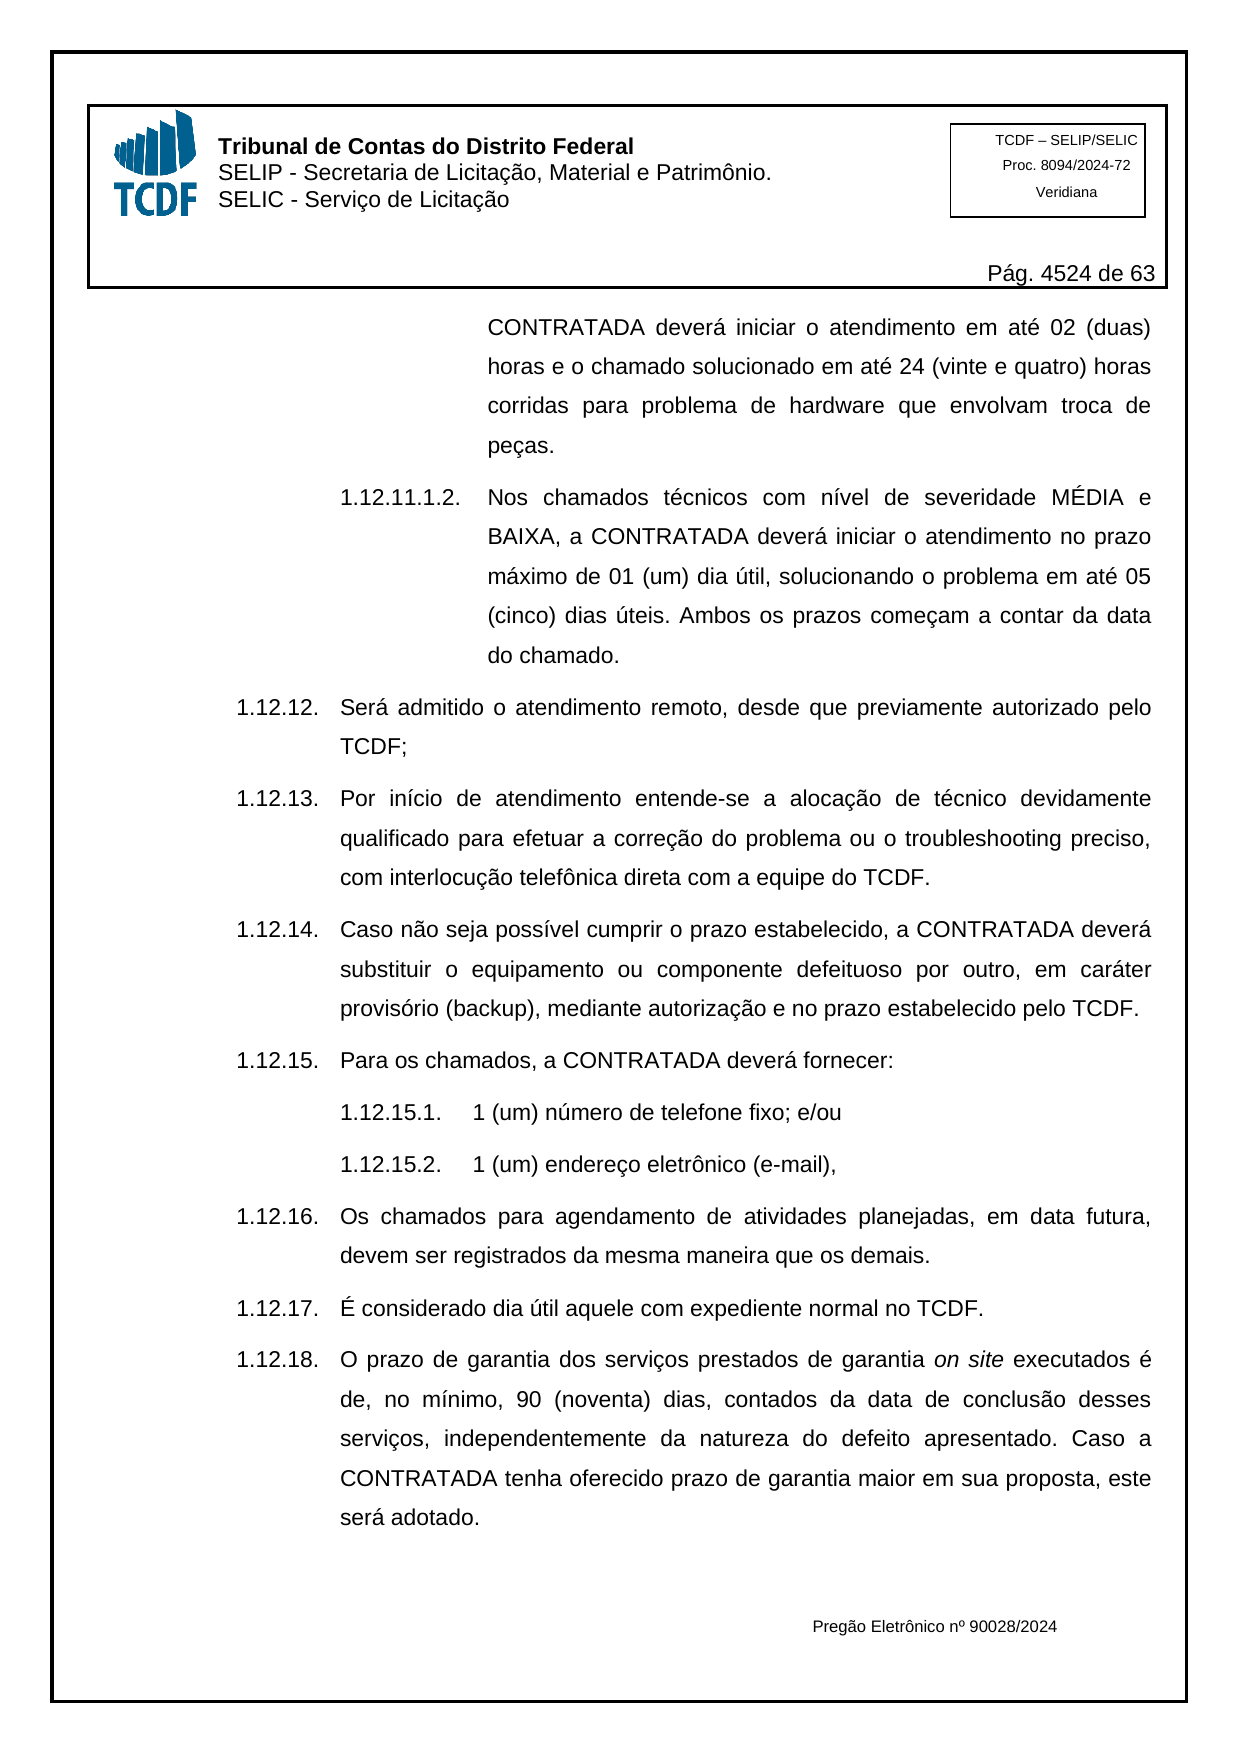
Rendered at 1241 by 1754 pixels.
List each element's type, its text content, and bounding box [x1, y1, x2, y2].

list Os chamados para agendamento de atividades planejadas, em data futura, devem ser registrados da mesma maneira que os demais. [236, 1203, 1152, 1269]
list Nos chamados técnicos com nível de severidade MÉDIA e BAIXA, a CONTRATADA deverá iniciar o atendimento no prazo máximo de 01 (um) dia útil, solucionando o problema em até 05 (cinco) dias úteis. Ambos os prazos começam a contar da data do chamado. [340, 484, 1152, 668]
list É considerado dia útil aquele com expediente normal no TCDF. [236, 1294, 1152, 1321]
picture [99, 107, 211, 218]
list 1 (um) número de telefone fixo; e/ou [340, 1099, 1152, 1125]
list Será admitido o atendimento remoto, desde que previamente autorizado pelo TCDF; [236, 694, 1152, 759]
list 1 (um) endereço eletrônico (e-mail), [340, 1151, 1152, 1177]
list O prazo de garantia dos serviços prestados de garantia on site executados é de, no mínimo, 90 (noventa) dias, contados da data de conclusão desses serviços, independentemente da natureza do defeito apresentado. Caso a CONTRATADA tenha oferecido prazo de garantia maior em sua proposta, este será adotado. [236, 1346, 1152, 1531]
list Para os chamados, a CONTRATADA deverá fornecer: [236, 1047, 1152, 1073]
list Por início de atendimento entende-se a alocação de técnico devidamente qualificado para efetuar a correção do problema ou o troubleshooting preciso, com interlocução telefônica direta com a equipe do TCDF. [236, 785, 1152, 891]
list Caso não seja possível cumprir o prazo estabelecido, a CONTRATADA deverá substituir o equipamento ou componente defeituoso por outro, em caráter provisório (backup), mediante autorização e no prazo estabelecido pelo TCDF. [236, 916, 1152, 1021]
